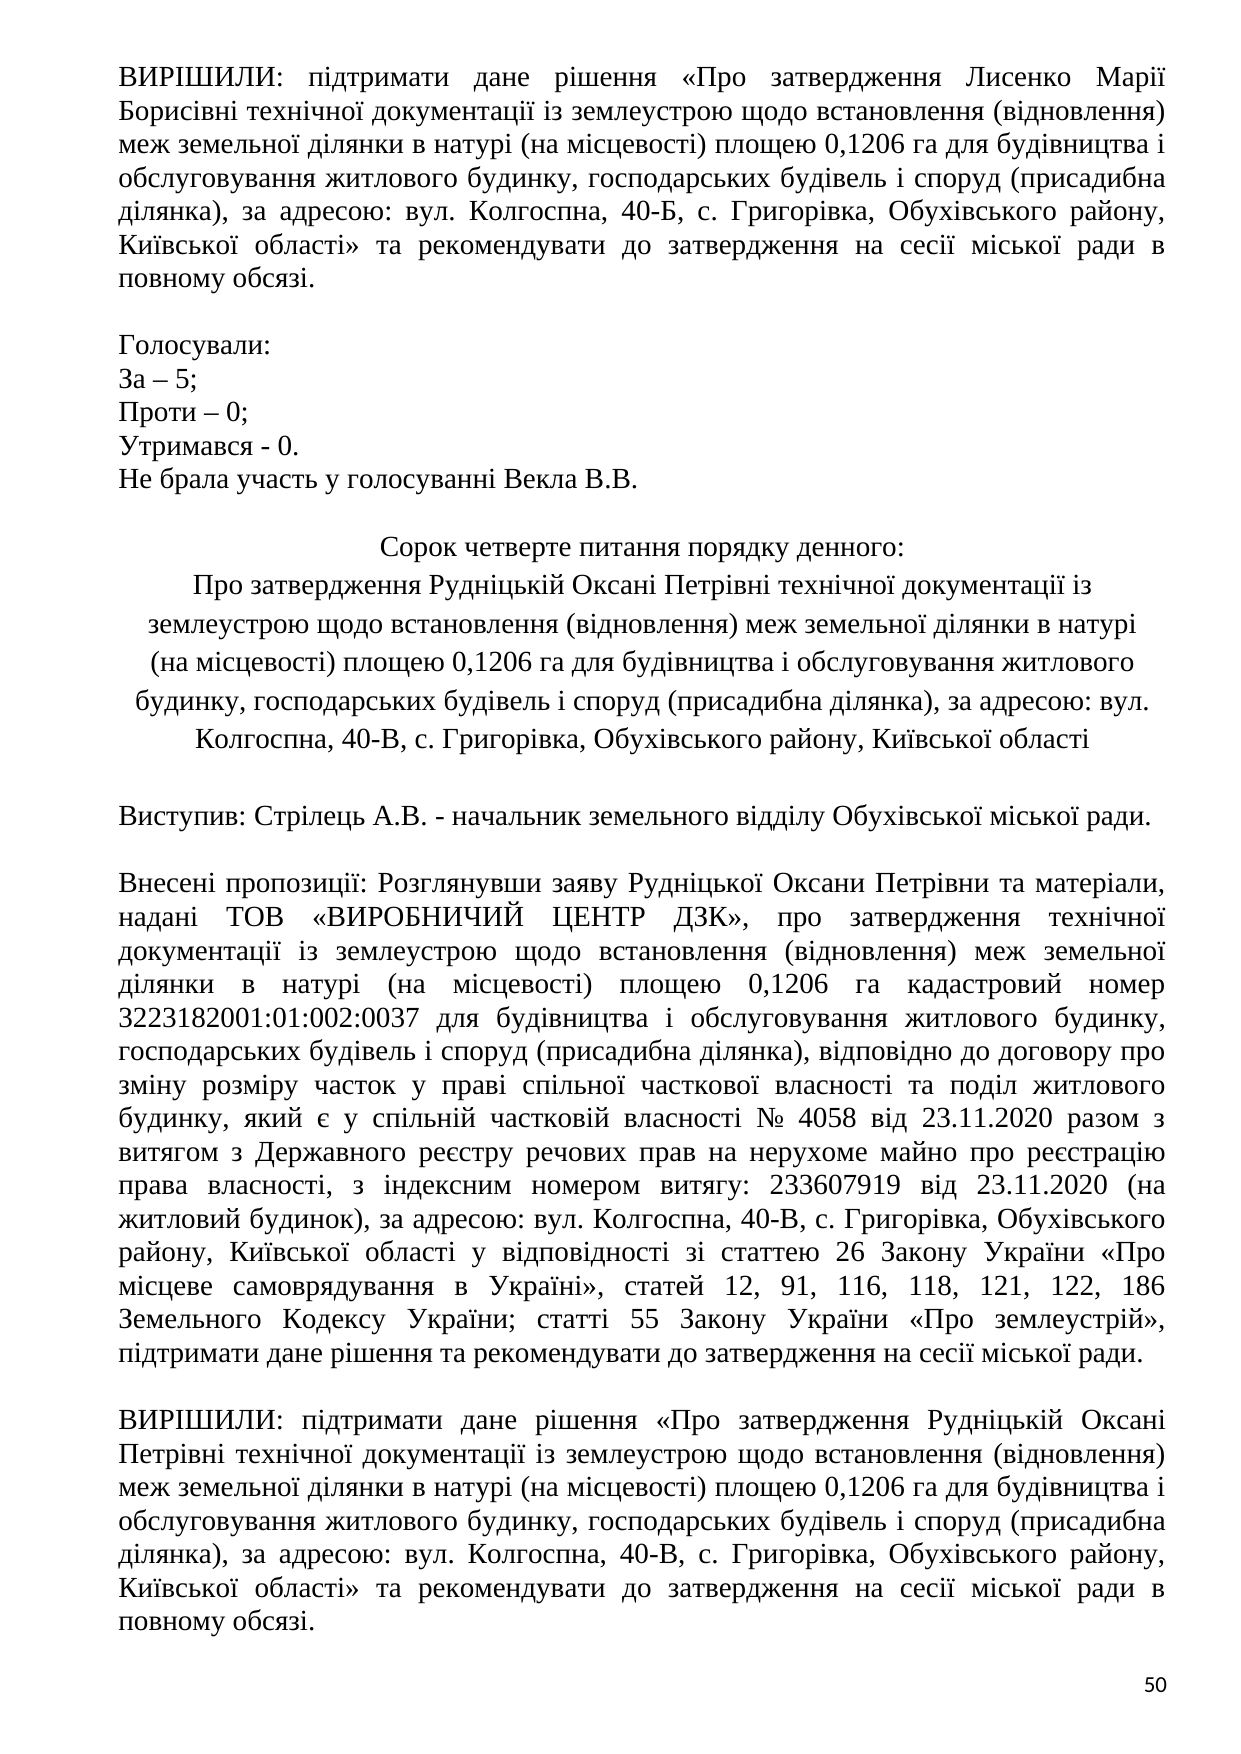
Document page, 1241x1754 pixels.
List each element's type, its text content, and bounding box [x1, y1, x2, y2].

text Виступив: Стрілець А.В. - начальник земельного відділу Обухівської міської ради. [118, 798, 1167, 832]
text Проти – 0; [118, 394, 1167, 428]
text Голосували: [118, 327, 1167, 361]
text Не брала участь у голосуванні Векла В.В. [118, 462, 1167, 495]
text Про затвердження Рудніцькій Оксані Петрівні технічної документації із землеустрою щодо встановлення (відновлення) меж земельної ділянки в натурі (на місцевості) площею 0,1206 га для будівництва і обслуговування житлового будинку, господарських будівель і споруд (присадибна ділянка), за адресою: вул. Колгоспна, 40-В, с. Григорівка, Обухівського району, Київської області [118, 567, 1167, 755]
text За – 5; [118, 361, 1167, 394]
text ВИРІШИЛИ: підтримати дане рішення «Про затвердження Рудніцькій Оксані Петрівні технічної документації із землеустрою щодо встановлення (відновлення) меж земельної ділянки в натурі (на місцевості) площею 0,1206 га для будівництва і обслуговування житлового будинку, господарських будівель і споруд (присадибна ділянка), за адресою: вул. Колгоспна, 40-В, с. Григорівка, Обухівського району, Київської області» та рекомендувати до затвердження на сесії міської ради в повному обсязі. [118, 1402, 1167, 1637]
text Сорок четверте питання порядку денного: [118, 529, 1167, 562]
list Внесені пропозиції: Розглянувши заяву Рудніцької Оксани Петрівни та матеріали, надані ТОВ «ВИРОБНИЧИЙ ЦЕНТР ДЗК», про затвердження технічної документації із землеустрою щодо встановлення (відновлення) меж земельної ділянки в натурі (на місцевості) площею 0,1206 га кадастровий номер 3223182001:01:002:0037 для будівництва і обслуговування житлового будинку, господарських будівель і споруд (присадибна ділянка), відповідно до договору про зміну розміру часток у праві спільної часткової власності та поділ житлового будинку, який є у спільній частковій власності № 4058 від 23.11.2020 разом з витягом з Державного реєстру речових прав на нерухоме майно про реєстрацію права власності, з індексним номером витягу: 233607919 від 23.11.2020 (на житловий будинок), за адресою: вул. Колгоспна, 40-В, с. Григорівка, Обухівського району, Київської області у відповідності зі статтею 26 Закону України «Про місцеве самоврядування в Україні», статей 12, 91, 116, 118, 121, 122, 186 Земельного Кодексу України; статті 55 Закону України «Про землеустрій», підтримати дане рішення та рекомендувати до затвердження на сесії міської ради. [118, 866, 1167, 1369]
text ВИРІШИЛИ: підтримати дане рішення «Про затвердження Лисенко Марії Борисівні технічної документації із землеустрою щодо встановлення (відновлення) меж земельної ділянки в натурі (на місцевості) площею 0,1206 га для будівництва і обслуговування житлового будинку, господарських будівель і споруд (присадибна ділянка), за адресою: вул. Колгоспна, 40-Б, с. Григорівка, Обухівського району, Київської області» та рекомендувати до затвердження на сесії міської ради в повному обсязі. [118, 59, 1167, 294]
text Утримався - 0. [118, 428, 1167, 462]
